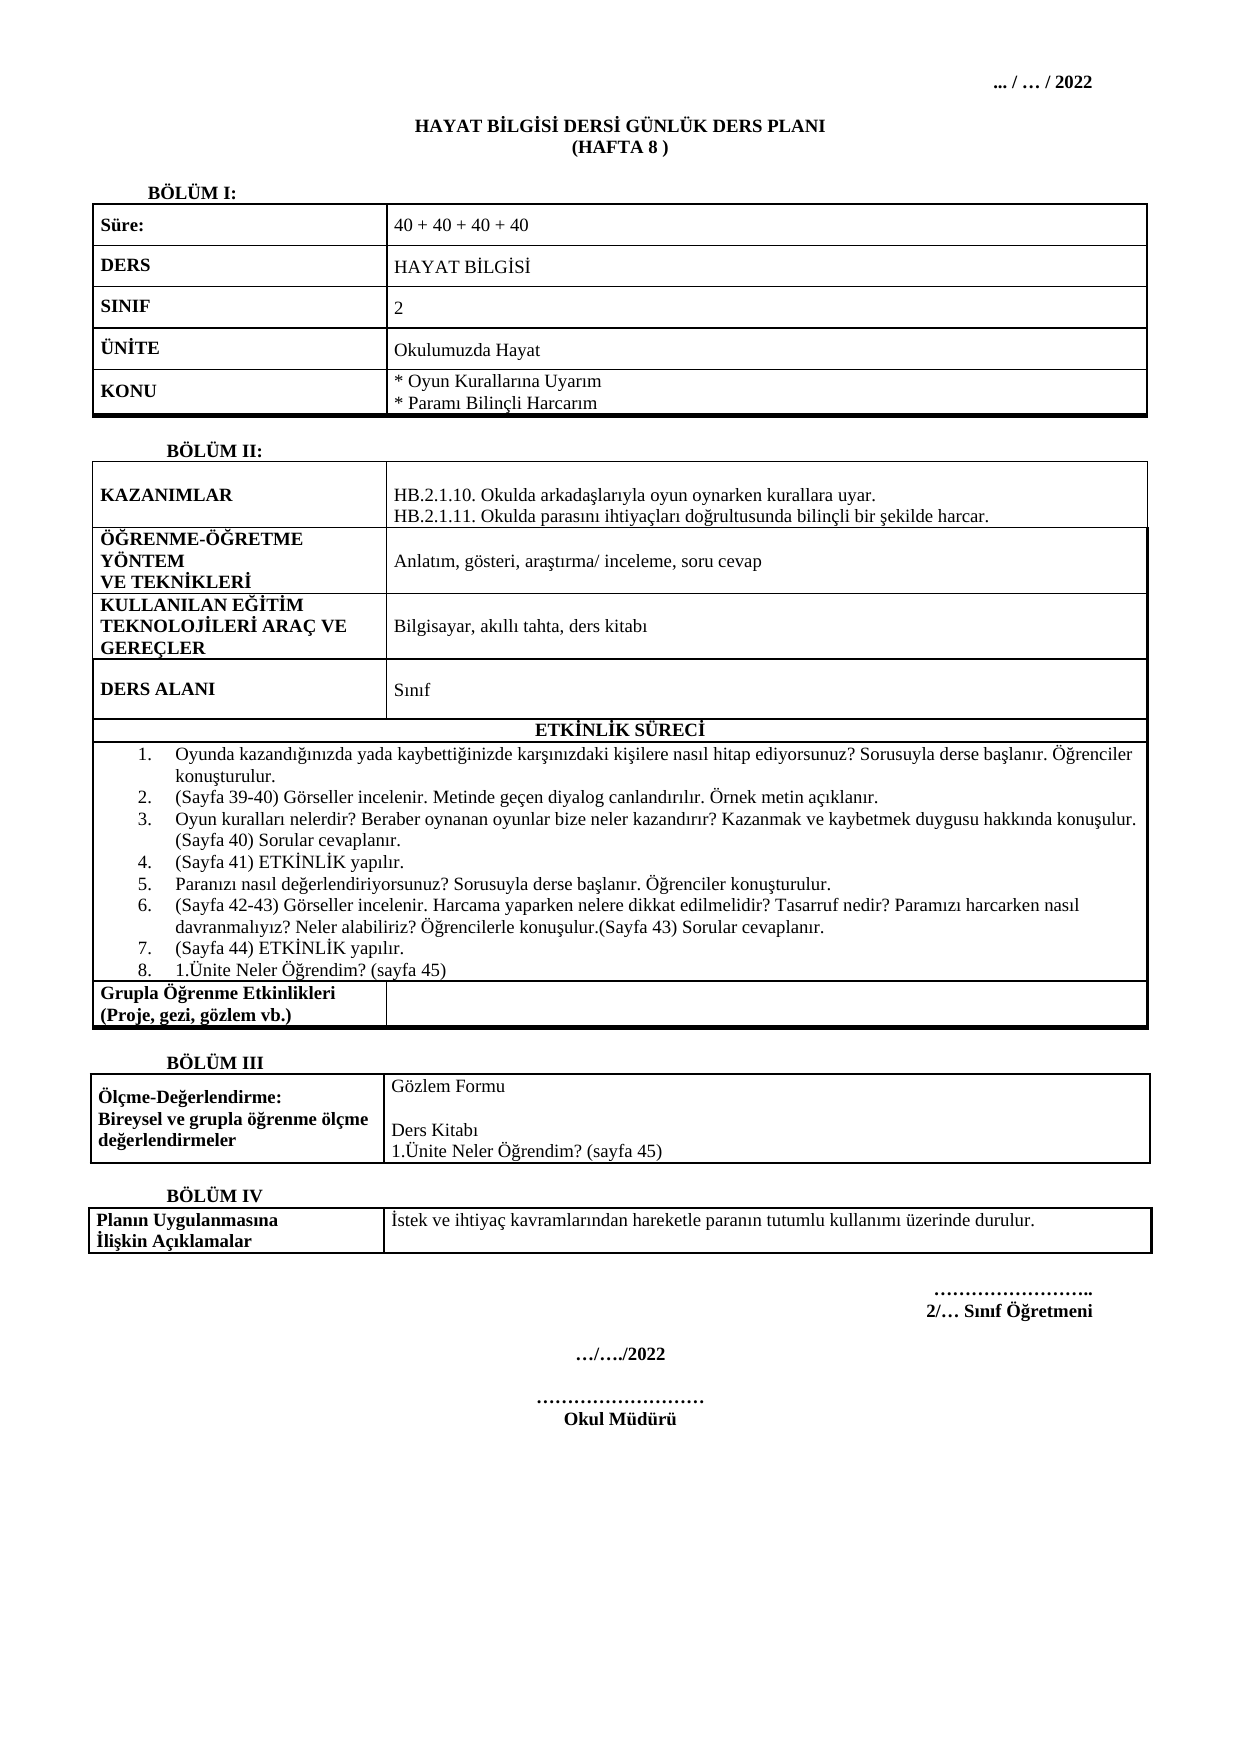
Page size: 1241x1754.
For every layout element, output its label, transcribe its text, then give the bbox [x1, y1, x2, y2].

table_header KAZANIMLAR [93, 462, 386, 527]
table_cell HAYAT BİLGİSİ [388, 246, 1146, 286]
table_header Planın Uygulanmasına İlişkin Açıklamalar [90, 1209, 383, 1252]
table_header HB.2.1.10. Okulda arkadaşlarıyla oyun oynarken kurallara uyar. HB.2.1.11. Okulda parasını ihtiyaçları doğrultusunda bilinçli bir şekilde harcar. [387, 462, 1147, 527]
table_cell SINIF [94, 287, 386, 327]
text …………………….. [148, 1278, 1092, 1300]
table_cell DERS [94, 246, 386, 286]
text HAYAT BİLGİSİ DERSİ GÜNLÜK DERS PLANI [148, 114, 1092, 136]
table_header Süre: [94, 205, 386, 244]
table_header 40 + 40 + 40 + 40 [388, 205, 1146, 244]
text BÖLÜM I: [148, 182, 1092, 203]
table_header Ölçme-Değerlendirme: Bireysel ve grupla öğrenme ölçme değerlendirmeler [92, 1075, 383, 1162]
table_cell * Oyun Kurallarına Uyarım * Paramı Bilinçli Harcarım [388, 370, 1146, 413]
text 2/… Sınıf Öğretmeni [148, 1300, 1092, 1321]
table_cell Sınıf [387, 660, 1146, 718]
table_cell ETKİNLİK SÜRECİ [94, 720, 1146, 741]
table_cell Grupla Öğrenme Etkinlikleri (Proje, gezi, gözlem vb.) [94, 982, 386, 1025]
text Okul Müdürü [148, 1407, 1092, 1429]
table_cell Okulumuzda Hayat [388, 329, 1146, 369]
subtitle BÖLÜM III [148, 1052, 1092, 1073]
table_header İstek ve ihtiyaç kavramlarından hareketle paranın tutumlu kullanımı üzerinde durulur. [385, 1209, 1150, 1252]
table_cell ÖĞRENME-ÖĞRETME YÖNTEM VE TEKNİKLERİ [93, 528, 386, 593]
table_cell Anlatım, gösteri, araştırma/ inceleme, soru cevap [387, 528, 1146, 593]
table_cell Bilgisayar, akıllı tahta, ders kitabı [387, 594, 1146, 658]
table_cell [387, 982, 1146, 1025]
text …/…./2022 [148, 1343, 1092, 1364]
table_cell Oyunda kazandığınızda yada kaybettiğinizde karşınızdaki kişilere nasıl hitap ediyorsunuz? Sorusuyla derse başlanır. Öğrenciler konuşturulur. (Sayfa 39-40) Görseller incelenir. Metinde geçen diyalog canlandırılır. Örnek metin açıklanır. Oyun kuralları nelerdir? Beraber oynanan oyunlar bize neler kazandırır? Kazanmak ve kaybetmek duygusu hakkında konuşulur.(Sayfa 40) Sorular cevaplanır. (Sayfa 41) ETKİNLİK yapılır. Paranızı nasıl değerlendiriyorsunuz? Sorusuyla derse başlanır. Öğrenciler konuşturulur. (Sayfa 42-43) Görseller incelenir. Harcama yaparken nelere dikkat edilmelidir? Tasarruf nedir? Paramızı harcarken nasıl davranmalıyız? Neler alabiliriz? Öğrencilerle konuşulur.(Sayfa 43) Sorular cevaplanır. (Sayfa 44) ETKİNLİK yapılır. 1.Ünite Neler Öğrendim? (sayfa 45) [94, 743, 1146, 980]
table_header Gözlem Formu Ders Kitabı 1.Ünite Neler Öğrendim? (sayfa 45) [385, 1075, 1149, 1162]
text BÖLÜM II: [148, 439, 1092, 461]
text ……………………… [148, 1386, 1092, 1407]
text (HAFTA 8 ) [148, 136, 1092, 158]
table_cell 2 [388, 287, 1146, 327]
table_cell KONU [94, 370, 386, 413]
table_cell ÜNİTE [94, 329, 386, 369]
table_cell DERS ALANI [94, 660, 386, 718]
text ... / … / 2022 [148, 71, 1092, 93]
subtitle BÖLÜM IV [148, 1185, 1092, 1207]
table_cell KULLANILAN EĞİTİM TEKNOLOJİLERİ ARAÇ VE GEREÇLER [93, 594, 386, 658]
